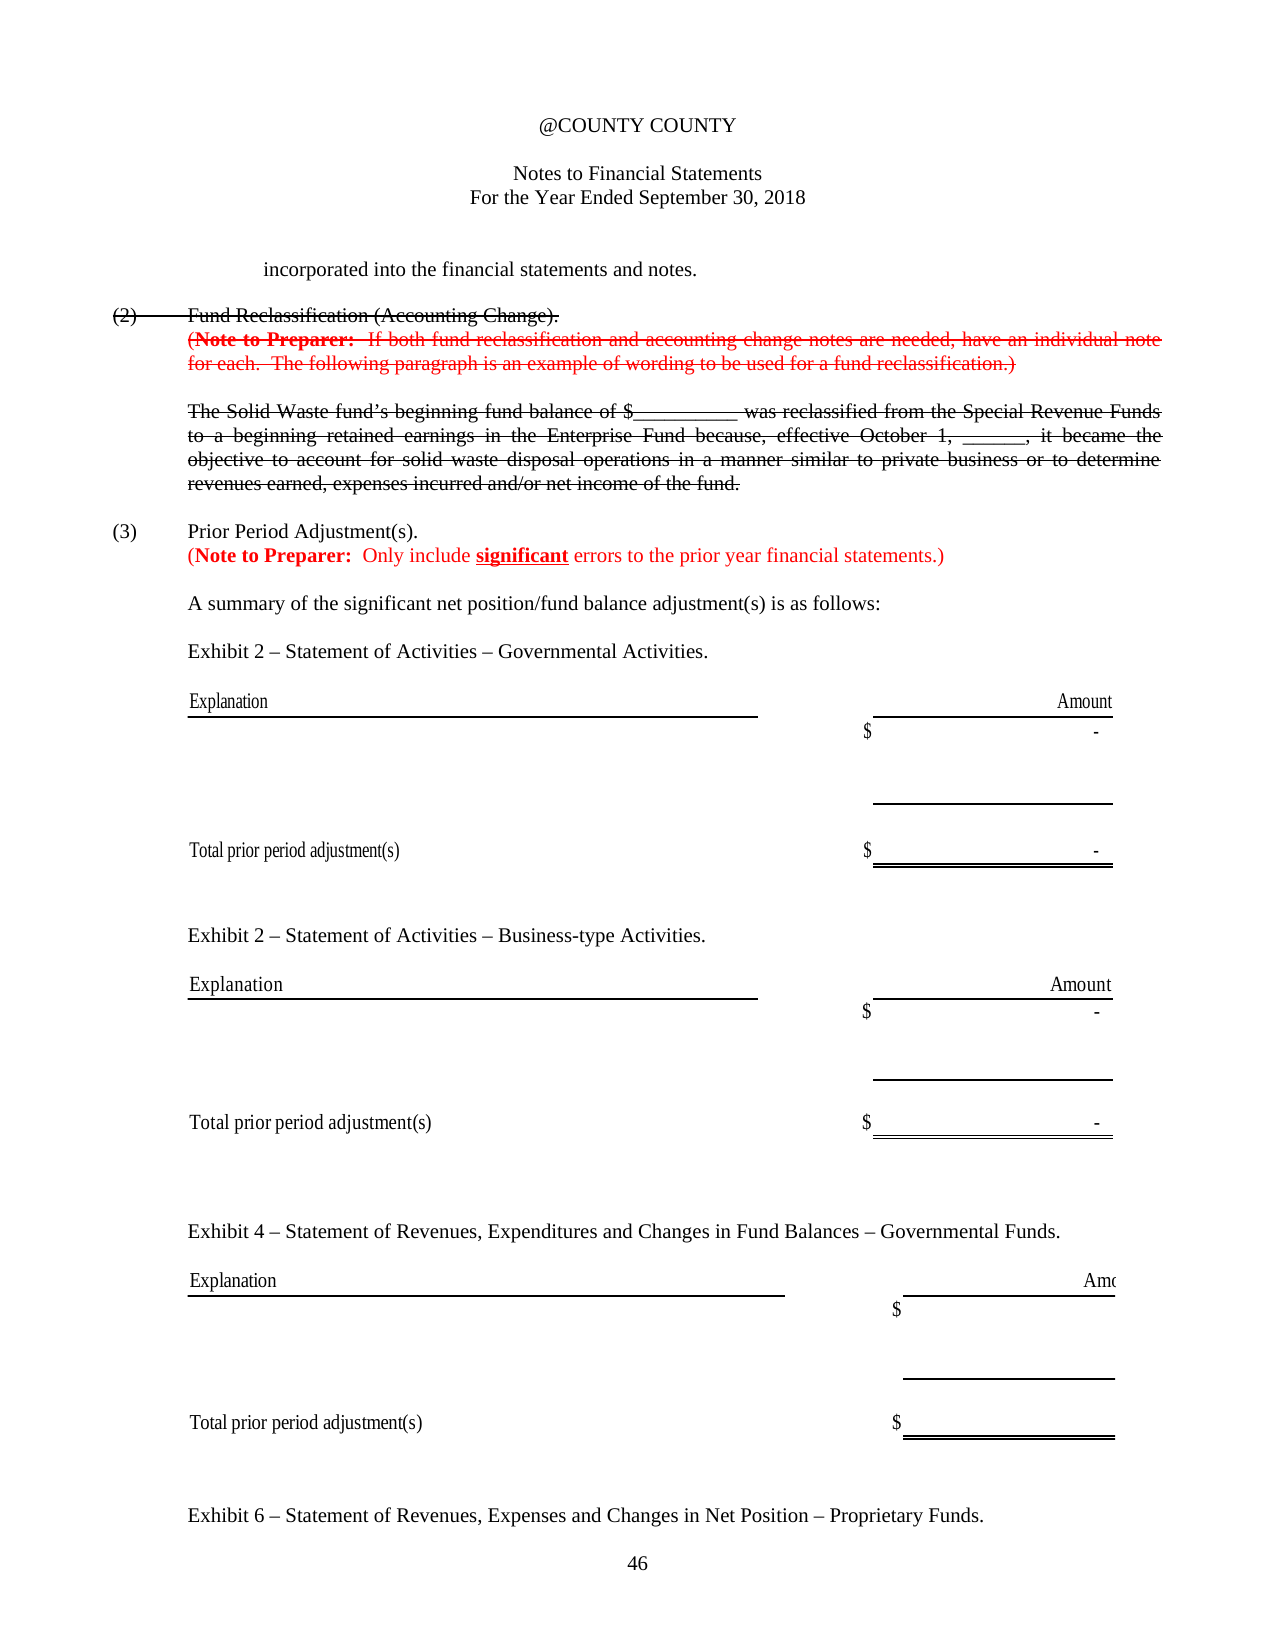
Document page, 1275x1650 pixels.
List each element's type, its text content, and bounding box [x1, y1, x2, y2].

text (Note to Preparer: If both fund reclassification and accounting change notes are needed, have an individual note for each. The following paragraph is an example of wording to be used for a fund reclassification.) [187, 340, 1162, 375]
text (Note to Preparer: Only include significant errors to the prior year financial statements.) [112, 543, 1162, 567]
list Prior Period Adjustment(s). [112, 519, 1162, 543]
text Exhibit 2 – Statement of Activities – Business-type Activities. [112, 923, 1162, 947]
text Exhibit 2 – Statement of Activities – Governmental Activities. [112, 639, 1162, 663]
text The Solid Waste fund’s beginning fund balance of $__________ was reclassified from the Special Revenue Funds to a beginning retained earnings in the Enterprise Fund because, effective October 1, ______, it became the objective to account for solid waste disposal operations in a manner similar to private business or to determine revenues earned, expenses incurred and/or net income of the fund. [187, 437, 1162, 495]
text Exhibit 6 – Statement of Revenues, Expenses and Changes in Net Position – Proprietary Funds. [112, 1503, 1162, 1527]
text A summary of the significant net position/fund balance adjustment(s) is as follows: [112, 591, 1162, 615]
list Fund Reclassification (Accounting Change). [112, 302, 1162, 327]
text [263, 257, 1162, 281]
text Exhibit 4 – Statement of Revenues, Expenditures and Changes in Fund Balances – Governmental Funds. [112, 1219, 1162, 1243]
